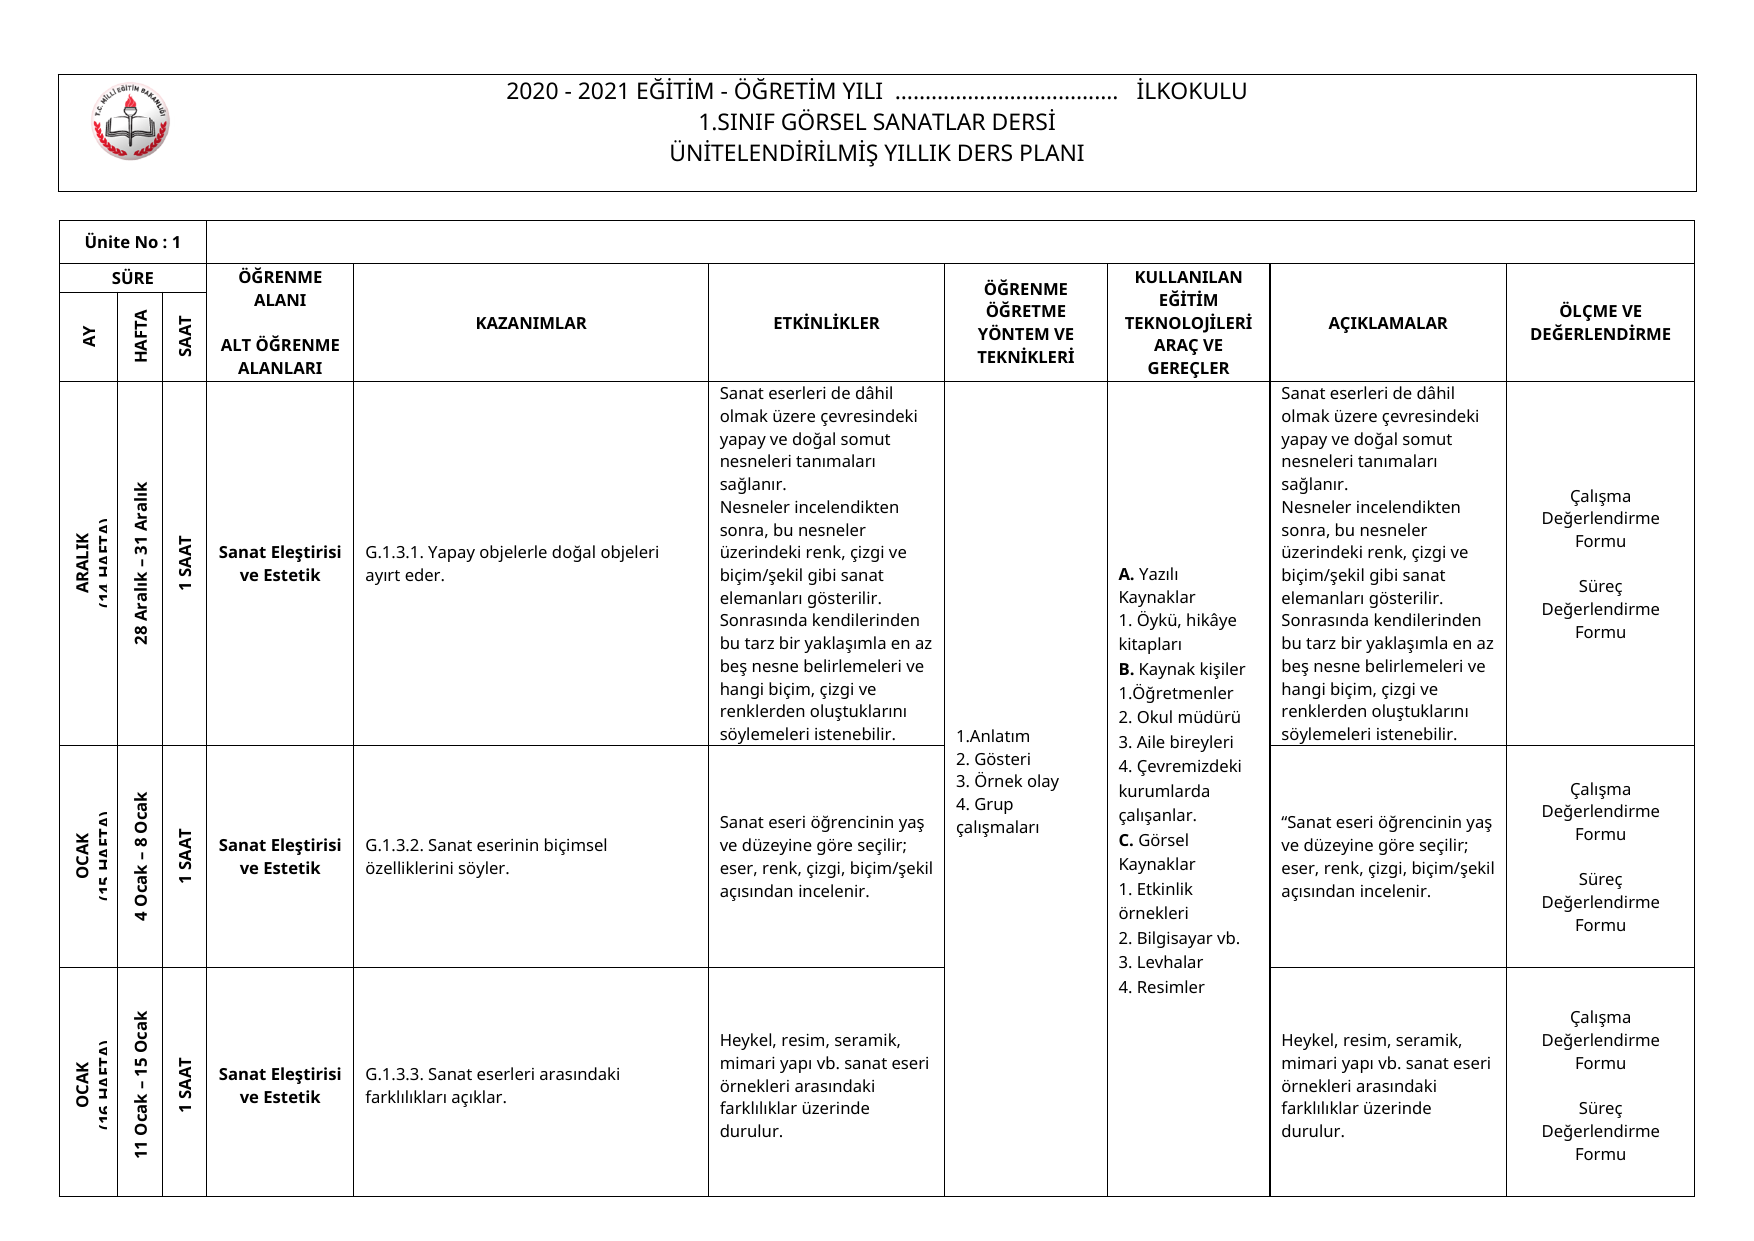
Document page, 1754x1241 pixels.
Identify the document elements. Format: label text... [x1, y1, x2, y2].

table_header Ünite No : 1 [60, 221, 206, 263]
table_cell 11 Ocak – 15 Ocak [118, 968, 162, 1196]
table_cell 1 SAAT [163, 746, 206, 967]
table_cell OCAK (16.HAFTA) [60, 968, 117, 1196]
table_cell ÖLÇME VE DEĞERLENDİRME [1507, 264, 1694, 381]
table_cell Sanat Eleştirisi ve Estetik [207, 382, 353, 745]
table_cell 1 SAAT [163, 382, 206, 745]
table_cell SÜRE [60, 264, 206, 292]
table_cell G.1.3.1. Yapay objelerle doğal objeleri ayırt eder. [354, 382, 708, 745]
table_cell Sanat Eleştirisi ve Estetik [207, 746, 353, 967]
table_cell HAFTA [118, 293, 162, 381]
table_cell G.1.3.2. Sanat eserinin biçimsel özelliklerini söyler. [354, 746, 708, 967]
table_cell KAZANIMLAR [354, 264, 708, 381]
table_cell OCAK (15.HAFTA) [60, 746, 117, 967]
table_cell A. Yazılı Kaynaklar 1. Öykü, hikâye kitapları B. Kaynak kişiler 1.Öğretmenler 2. Okul müdürü 3. Aile bireyleri 4. Çevremizdeki kurumlarda çalışanlar. C. Görsel Kaynaklar 1. Etkinlik örnekleri 2. Bilgisayar vb. 3. Levhalar 4. Resimler [1108, 382, 1269, 1196]
table_cell 1.Anlatım 2. Gösteri 3. Örnek olay 4. Grup çalışmaları [945, 382, 1107, 1196]
table_cell “Sanat eseri öğrencinin yaş ve düzeyine göre seçilir; eser, renk, çizgi, biçim/şekil açısından incelenir. [1271, 746, 1506, 967]
table_cell Sanat eseri öğrencinin yaş ve düzeyine göre seçilir; eser, renk, çizgi, biçim/şekil açısından incelenir. [709, 746, 944, 967]
table_cell G.1.3.3. Sanat eserleri arasındaki farklılıkları açıklar. [354, 968, 708, 1196]
table_cell Sanat Eleştirisi ve Estetik [207, 968, 353, 1196]
table_cell Çalışma Değerlendirme Formu Süreç Değerlendirme Formu [1507, 968, 1694, 1196]
table_cell ARALIK (14.HAFTA) [60, 382, 117, 745]
table_cell Heykel, resim, seramik, mimari yapı vb. sanat eseri örnekleri arasındaki farklılıklar üzerinde durulur. [709, 968, 944, 1196]
table_cell ÖĞRENME ÖĞRETME YÖNTEM VE TEKNİKLERİ [945, 264, 1107, 381]
table_cell KULLANILAN EĞİTİM TEKNOLOJİLERİ ARAÇ VE GEREÇLER [1108, 264, 1269, 381]
table_cell 1 SAAT [163, 968, 206, 1196]
table_cell 4 Ocak – 8 Ocak [118, 746, 162, 967]
table_cell Çalışma Değerlendirme Formu Süreç Değerlendirme Formu [1507, 382, 1694, 745]
table_cell Heykel, resim, seramik, mimari yapı vb. sanat eseri örnekleri arasındaki farklılıklar üzerinde durulur. [1271, 968, 1506, 1196]
table_cell Sanat eserleri de dâhil olmak üzere çevresindeki yapay ve doğal somut nesneleri tanımaları sağlanır. Nesneler incelendikten sonra, bu nesneler üzerindeki renk, çizgi ve biçim/şekil gibi sanat elemanları gösterilir. Sonrasında kendilerinden bu tarz bir yaklaşımla en az beş nesne belirlemeleri ve hangi biçim, çizgi ve renklerden oluştuklarını söylemeleri istenebilir. [709, 382, 944, 745]
table_cell Çalışma Değerlendirme Formu Süreç Değerlendirme Formu [1507, 746, 1694, 967]
table_cell Sanat eserleri de dâhil olmak üzere çevresindeki yapay ve doğal somut nesneleri tanımaları sağlanır. Nesneler incelendikten sonra, bu nesneler üzerindeki renk, çizgi ve biçim/şekil gibi sanat elemanları gösterilir. Sonrasında kendilerinden bu tarz bir yaklaşımla en az beş nesne belirlemeleri ve hangi biçim, çizgi ve renklerden oluştuklarını söylemeleri istenebilir. [1271, 382, 1506, 745]
table_cell ETKİNLİKLER [709, 264, 944, 381]
table_cell ÖĞRENME ALANI ALT ÖĞRENME ALANLARI [207, 264, 353, 381]
picture [85, 77, 175, 167]
table_cell 28 Aralık – 31 Aralık [118, 382, 162, 745]
table_cell SAAT [163, 293, 206, 381]
table_cell AÇIKLAMALAR [1271, 264, 1506, 381]
table_cell AY [60, 293, 117, 381]
table_header [207, 221, 1694, 263]
